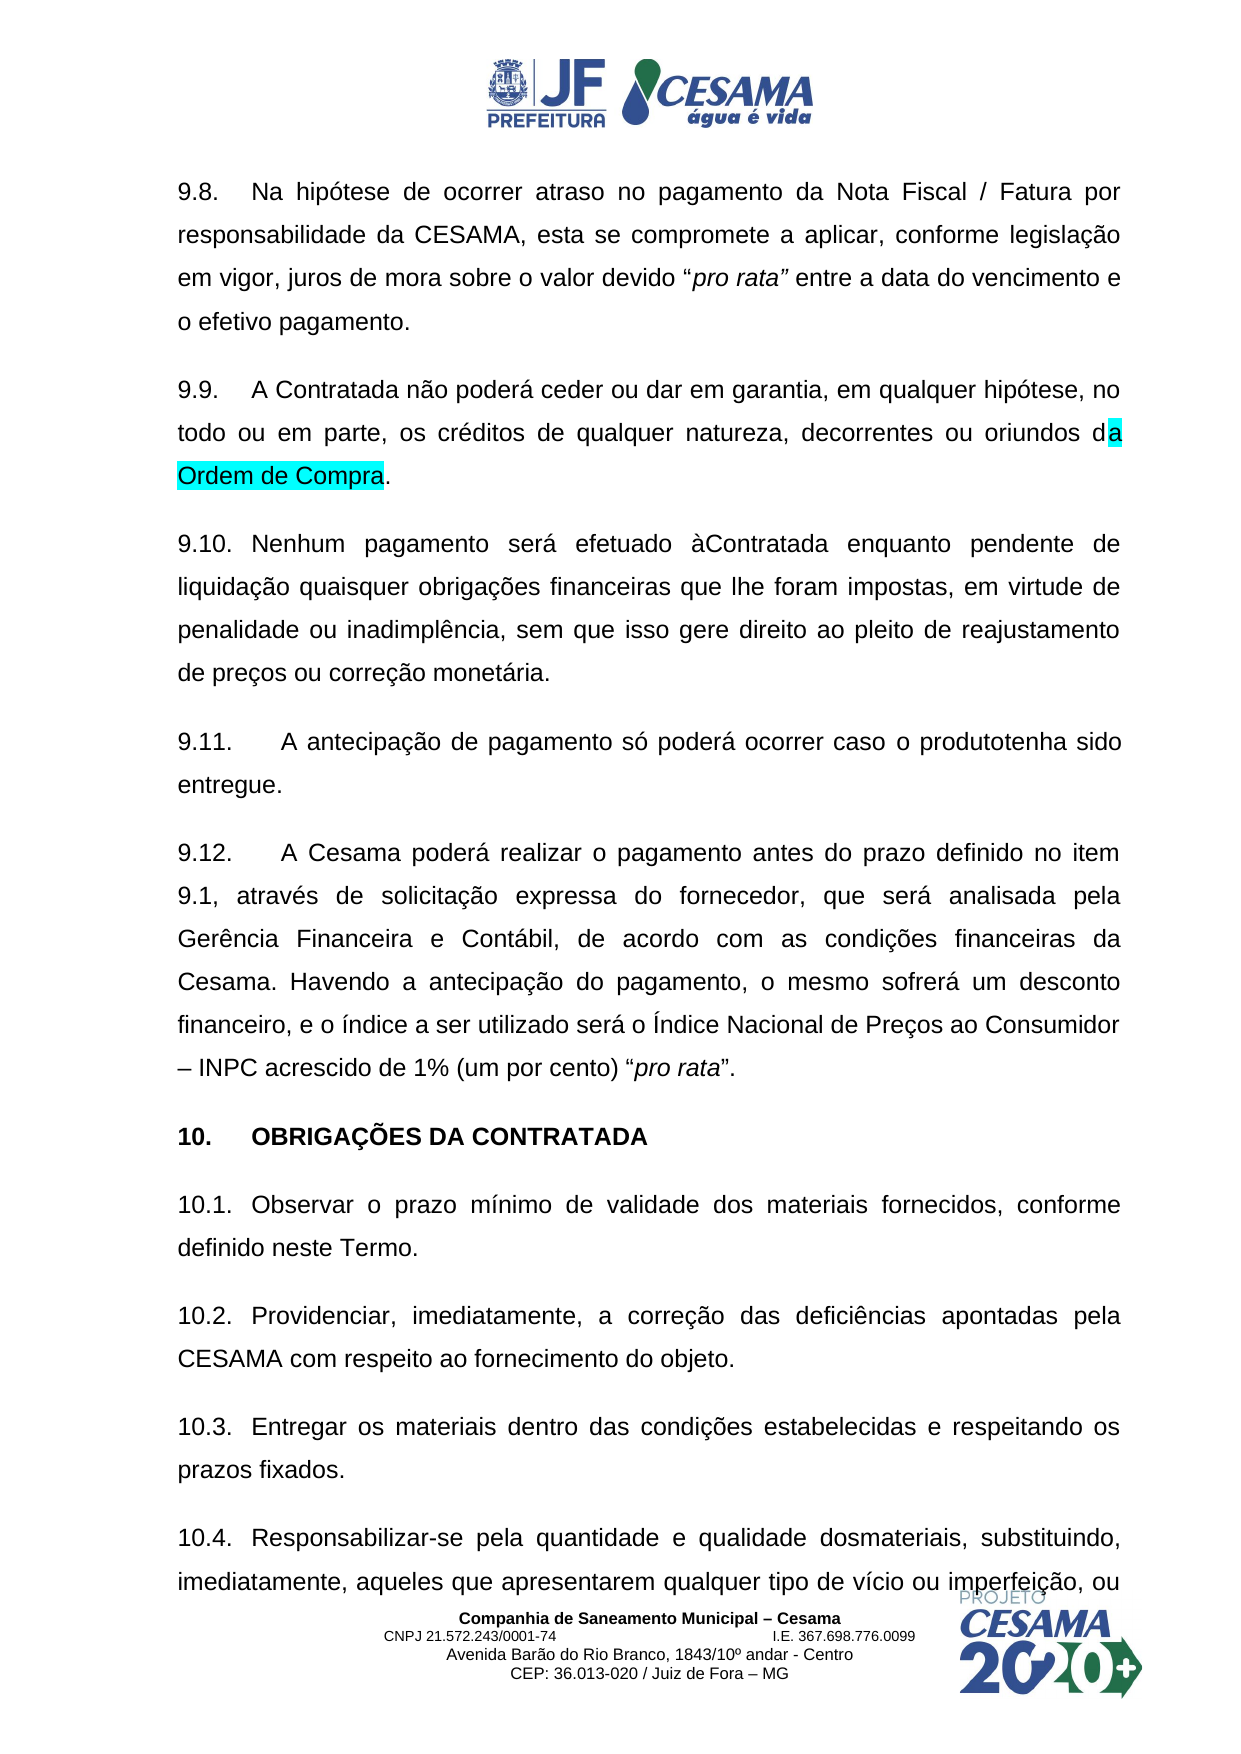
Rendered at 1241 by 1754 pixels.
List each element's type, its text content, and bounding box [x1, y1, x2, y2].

list A Contratada não poderá ceder ou dar em garantia, em qualquer hipótese, no todo ou em parte, os créditos de qualquer natureza, decorrentes ou oriundos da Ordem de Compra. [177, 375, 1122, 490]
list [177, 1523, 1122, 1595]
list Observar o prazo mínimo de validade dos materiais fornecidos, conforme definido neste Termo. [177, 1190, 1122, 1262]
list A antecipação de pagamento só poderá ocorrer caso o produtotenha sido entregue. [177, 727, 1122, 798]
list Na hipótese de ocorrer atraso no pagamento da Nota Fiscal / Fatura por responsabilidade da CESAMA, esta se compromete a aplicar, conforme legislação em vigor, juros de mora sobre o valor devido “pro rata” entre a data do vencimento e o efetivo pagamento. [177, 177, 1122, 335]
picture [486, 59, 813, 128]
list A Cesama poderá realizar o pagamento antes do prazo definido no item 9.1, através de solicitação expressa do fornecedor, que será analisada pela Gerência Financeira e Contábil, de acordo com as condições financeiras da Cesama. Havendo a antecipação do pagamento, o mesmo sofrerá um desconto financeiro, e o índice a ser utilizado será o Índice Nacional de Preços ao Consumidor – INPC acrescido de 1% (um por cento) “pro rata”. [177, 838, 1122, 1082]
picture [959, 1590, 1143, 1699]
list Nenhum pagamento será efetuado àContratada enquanto pendente de liquidação quaisquer obrigações financeiras que lhe foram impostas, em virtude de penalidade ou inadimplência, sem que isso gere direito ao pleito de reajustamento de preços ou correção monetária. [177, 529, 1122, 687]
list Providenciar, imediatamente, a correção das deficiências apontadas pela CESAMA com respeito ao fornecimento do objeto. [177, 1301, 1122, 1373]
list OBRIGAÇÕES DA CONTRATADA [177, 1122, 1122, 1150]
list Entregar os materiais dentro das condições estabelecidas e respeitando os prazos fixados. [177, 1412, 1122, 1484]
